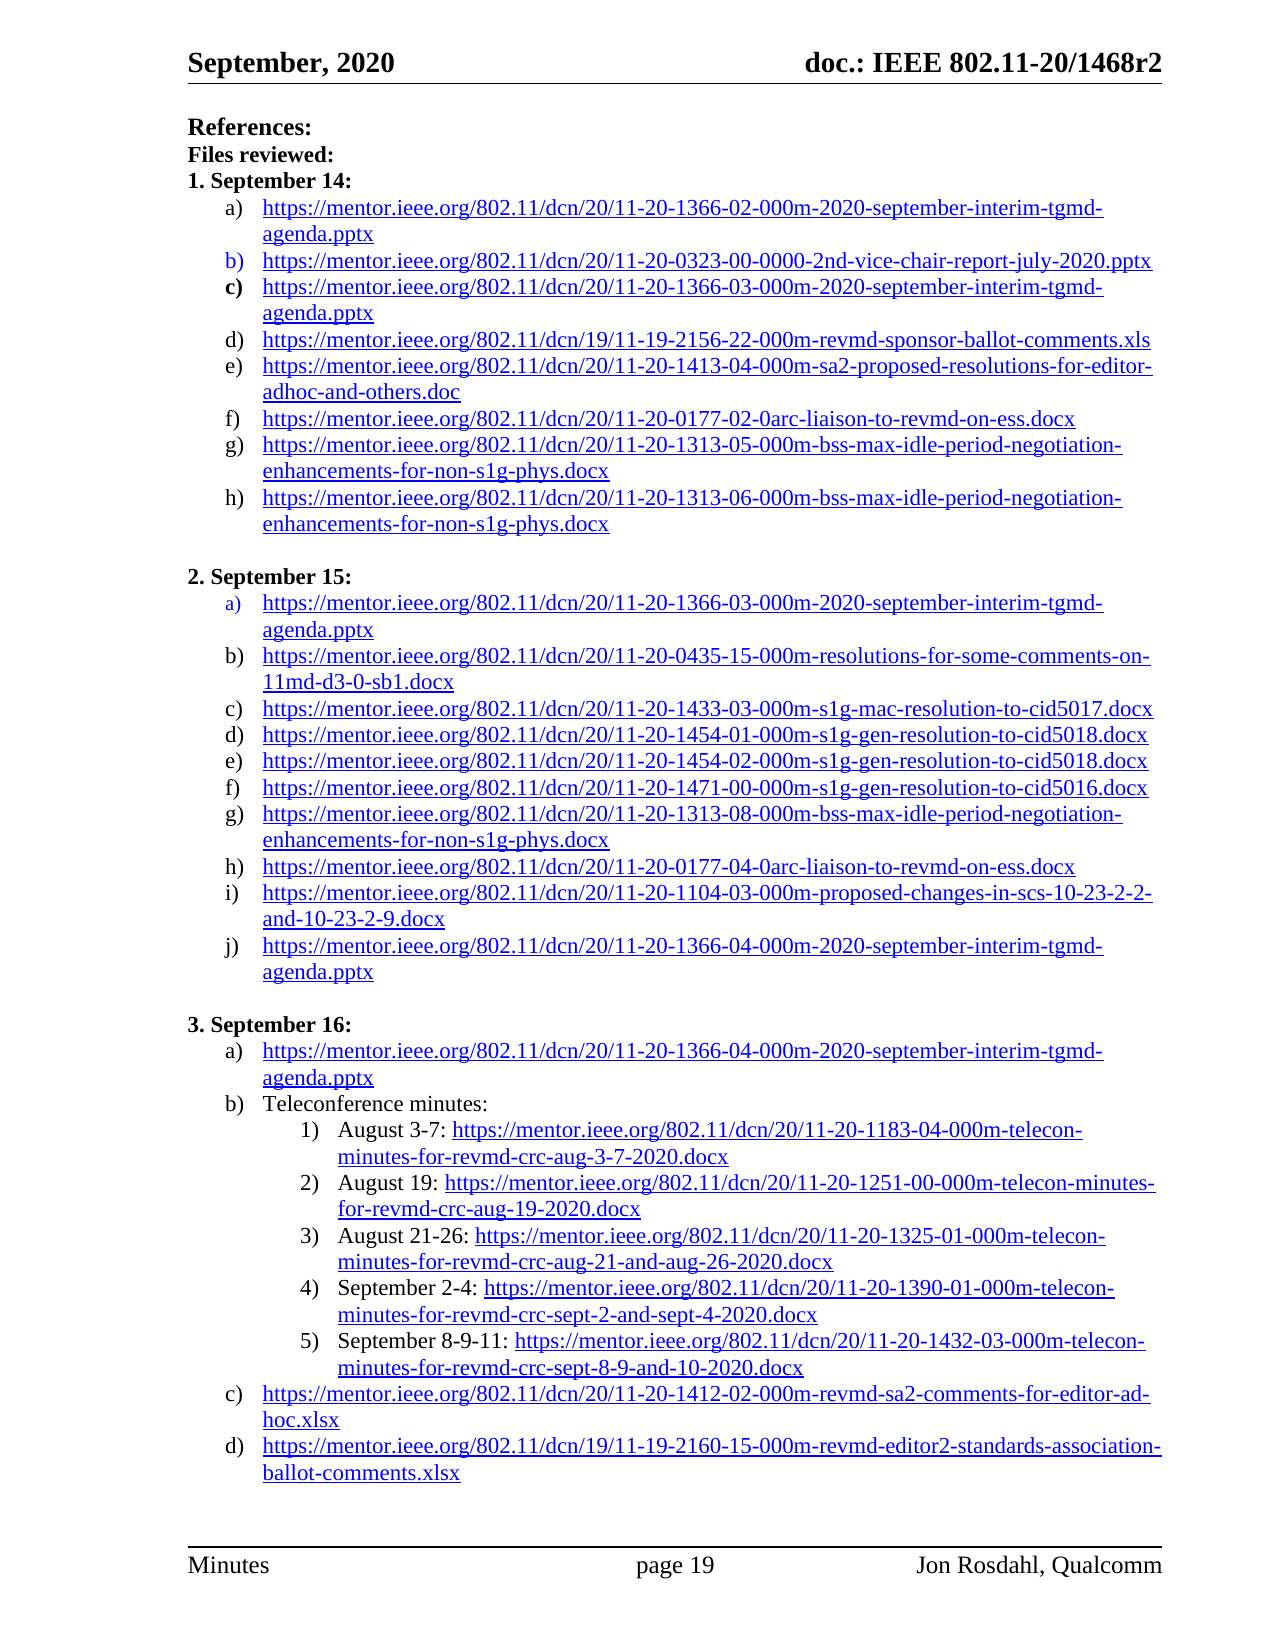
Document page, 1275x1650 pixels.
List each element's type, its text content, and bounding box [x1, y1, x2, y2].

list https://mentor.ieee.org/802.11/dcn/20/11-20-1454-02-000m-s1g-gen-resolution-to-cid5018.docx [225, 747, 1162, 774]
list https://mentor.ieee.org/802.11/dcn/20/11-20-0177-04-0arc-liaison-to-revmd-on-ess.docx [225, 853, 1162, 879]
list August 19: https://mentor.ieee.org/802.11/dcn/20/11-20-1251-00-000m-telecon-minutes-for-revmd-crc-aug-19-2020.docx [300, 1169, 1162, 1222]
list https://mentor.ieee.org/802.11/dcn/20/11-20-1471-00-000m-s1g-gen-resolution-to-cid5016.docx [225, 774, 1162, 800]
text References: [187, 112, 1162, 141]
list August 3-7: https://mentor.ieee.org/802.11/dcn/20/11-20-1183-04-000m-telecon-minutes-for-revmd-crc-aug-3-7-2020.docx [300, 1116, 1162, 1169]
list https://mentor.ieee.org/802.11/dcn/20/11-20-1313-05-000m-bss-max-idle-period-negotiation-enhancements-for-non-s1g-phys.docx [225, 431, 1162, 484]
text Files reviewed: [187, 141, 1162, 168]
list August 21-26: https://mentor.ieee.org/802.11/dcn/20/11-20-1325-01-000m-telecon-minutes-for-revmd-crc-aug-21-and-aug-26-2020.docx [300, 1222, 1162, 1274]
list https://mentor.ieee.org/802.11/dcn/20/11-20-0177-02-0arc-liaison-to-revmd-on-ess.docx [225, 405, 1162, 431]
list https://mentor.ieee.org/802.11/dcn/20/11-20-1433-03-000m-s1g-mac-resolution-to-cid5017.docx [225, 695, 1162, 721]
list https://mentor.ieee.org/802.11/dcn/20/11-20-1366-02-000m-2020-september-interim-tgmd-agenda.pptx [225, 194, 1162, 247]
list https://mentor.ieee.org/802.11/dcn/20/11-20-1366-04-000m-2020-september-interim-tgmd-agenda.pptx [225, 932, 1162, 984]
list https://mentor.ieee.org/802.11/dcn/20/11-20-1412-02-000m-revmd-sa2-comments-for-editor-ad-hoc.xlsx [225, 1380, 1162, 1433]
list Teleconference minutes: [225, 1090, 1162, 1116]
list https://mentor.ieee.org/802.11/dcn/20/11-20-1104-03-000m-proposed-changes-in-scs-10-23-2-2-and-10-23-2-9.docx [225, 879, 1162, 932]
list https://mentor.ieee.org/802.11/dcn/19/11-19-2156-22-000m-revmd-sponsor-ballot-comments.xls [225, 326, 1162, 352]
list https://mentor.ieee.org/802.11/dcn/20/11-20-1366-04-000m-2020-september-interim-tgmd-agenda.pptx [225, 1037, 1162, 1090]
list https://mentor.ieee.org/802.11/dcn/20/11-20-1366-03-000m-2020-september-interim-tgmd-agenda.pptx [225, 273, 1162, 326]
list https://mentor.ieee.org/802.11/dcn/20/11-20-0435-15-000m-resolutions-for-some-comments-on-11md-d3-0-sb1.docx [225, 642, 1162, 695]
list https://mentor.ieee.org/802.11/dcn/20/11-20-1313-06-000m-bss-max-idle-period-negotiation-enhancements-for-non-s1g-phys.docx [225, 484, 1162, 537]
list September 2-4: https://mentor.ieee.org/802.11/dcn/20/11-20-1390-01-000m-telecon-minutes-for-revmd-crc-sept-2-and-sept-4-2020.docx [300, 1274, 1162, 1327]
list https://mentor.ieee.org/802.11/dcn/20/11-20-0323-00-0000-2nd-vice-chair-report-july-2020.pptx [225, 247, 1162, 273]
list https://mentor.ieee.org/802.11/dcn/19/11-19-2160-15-000m-revmd-editor2-standards-association-ballot-comments.xlsx [225, 1433, 1162, 1485]
text 1. September 14: [187, 168, 1162, 194]
list https://mentor.ieee.org/802.11/dcn/20/11-20-1454-01-000m-s1g-gen-resolution-to-cid5018.docx [225, 721, 1162, 747]
list https://mentor.ieee.org/802.11/dcn/20/11-20-1366-03-000m-2020-september-interim-tgmd-agenda.pptx [225, 589, 1162, 642]
text 3. September 16: [187, 1011, 1162, 1037]
list https://mentor.ieee.org/802.11/dcn/20/11-20-1313-08-000m-bss-max-idle-period-negotiation-enhancements-for-non-s1g-phys.docx [225, 800, 1162, 853]
text 2. September 15: [187, 563, 1162, 589]
list https://mentor.ieee.org/802.11/dcn/20/11-20-1413-04-000m-sa2-proposed-resolutions-for-editor-adhoc-and-others.doc [225, 352, 1162, 405]
list September 8-9-11: https://mentor.ieee.org/802.11/dcn/20/11-20-1432-03-000m-telecon-minutes-for-revmd-crc-sept-8-9-and-10-2020.docx [300, 1327, 1162, 1380]
